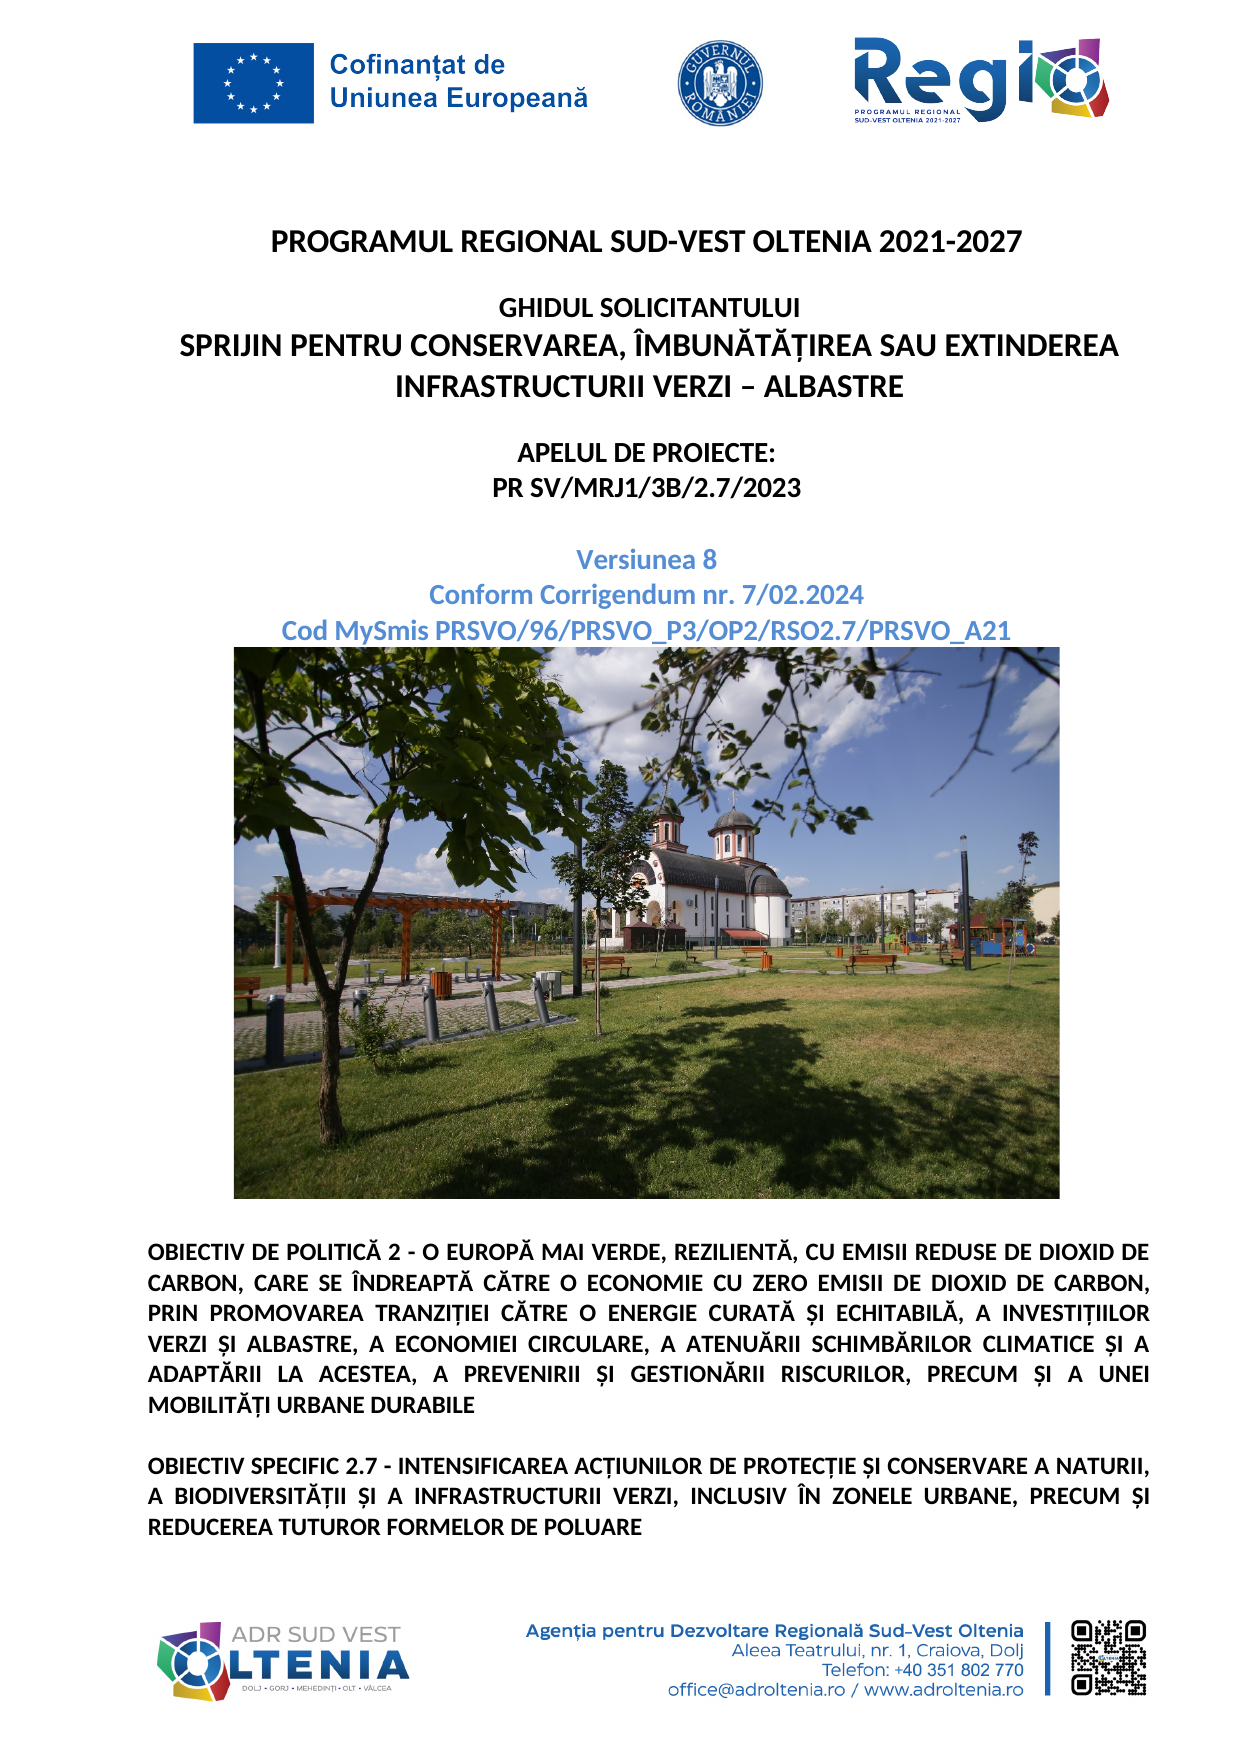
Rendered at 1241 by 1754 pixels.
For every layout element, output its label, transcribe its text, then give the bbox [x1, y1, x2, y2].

text Conform Corrigendum nr. 7/02.2024 [148, 576, 1146, 612]
picture [233, 647, 1060, 1199]
picture [147, 1611, 1151, 1708]
picture [674, 38, 768, 128]
text SPRIJIN PENTRU CONSERVAREA, ÎMBUNĂTĂȚIREA SAU EXTINDEREA INFRASTRUCTURII VERZI – ALBASTRE [148, 324, 1152, 406]
picture [188, 38, 590, 127]
text PROGRAMUL REGIONAL SUD-VEST OLTENIA 2021-2027 [148, 220, 1146, 261]
text Cod MySmis PRSVO/96/PRSVO_P3/OP2/RSO2.7/PRSVO_A21 [148, 612, 1146, 648]
text GHIDUL SOLICITANTULUI [148, 289, 1152, 324]
text OBIECTIV SPECIFIC 2.7 - INTENSIFICAREA ACȚIUNILOR DE PROTECȚIE ȘI CONSERVARE A NATURII, A BIODIVERSITĂȚII ȘI A INFRASTRUCTURII VERZI, INCLUSIV ÎN ZONELE URBANE, PRECUM ȘI REDUCEREA TUTUROR FORMELOR DE POLUARE [148, 1450, 1152, 1541]
text APELUL DE PROIECTE: [148, 434, 1146, 469]
picture [852, 36, 1111, 126]
text OBIECTIV DE POLITICĂ 2 - O EUROPĂ MAI VERDE, REZILIENTĂ, CU EMISII REDUSE DE DIOXID DE CARBON, CARE SE ÎNDREAPTĂ CĂTRE O ECONOMIE CU ZERO EMISII DE DIOXID DE CARBON, PRIN PROMOVAREA TRANZIȚIEI CĂTRE O ENERGIE CURATĂ ȘI ECHITABILĂ, A INVESTIȚIILOR VERZI ȘI ALBASTRE, A ECONOMIEI CIRCULARE, A ATENUĂRII SCHIMBĂRILOR CLIMATICE ȘI A ADAPTĂRII LA ACESTEA, A PREVENIRII ȘI GESTIONĂRII RISCURILOR, PRECUM ȘI A UNEI MOBILITĂȚI URBANE DURABILE [148, 1236, 1152, 1419]
text PR SV/MRJ1/3B/2.7/2023 [148, 469, 1146, 505]
text Versiunea 8 [148, 541, 1146, 576]
